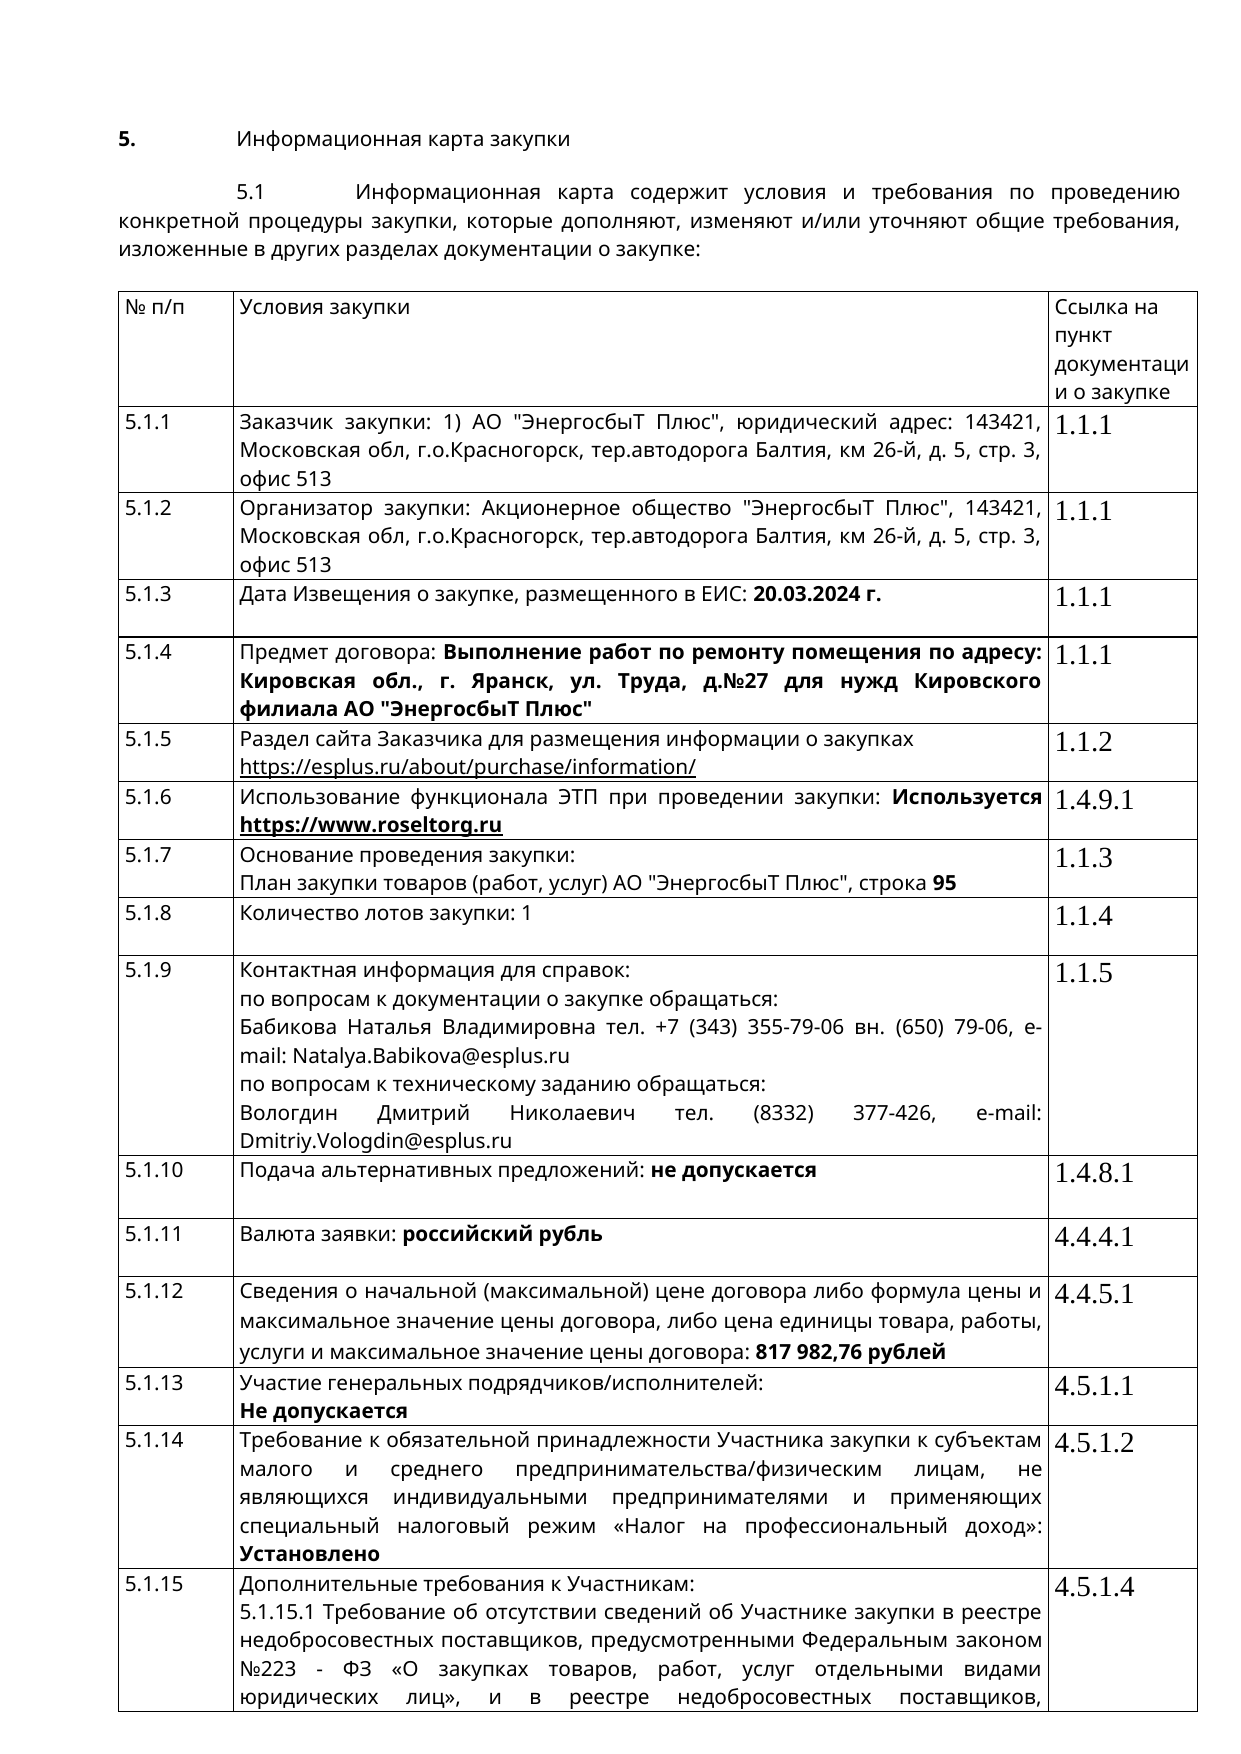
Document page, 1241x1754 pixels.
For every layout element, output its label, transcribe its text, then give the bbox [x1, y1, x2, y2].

table_cell 4.5.1.2 [1049, 1426, 1197, 1568]
table_cell Дата Извещения о закупке, размещенного в ЕИС: 20.03.2024 г. [234, 580, 1048, 636]
table_cell Количество лотов закупки: 1 [234, 898, 1048, 954]
table_cell Организатор закупки: Акционерное общество "ЭнергосбыТ Плюс", 143421, Московская обл, г.о.Красногорск, тер.автодорога Балтия, км 26-й, д. 5, стр. 3, офис 513 [234, 493, 1048, 578]
table_cell Контактная информация для справок: по вопросам к документации о закупке обращаться: Бабикова Наталья Владимировна тел. +7 (343) 355-79-06 вн. (650) 79-06, e-mail: Natalya.Babikova@esplus.ru по вопросам к техническому заданию обращаться: Вологдин Дмитрий Николаевич тел. (8332) 377-426, e-mail: Dmitriy.Vologdin@esplus.ru [234, 956, 1048, 1154]
table_cell 1.1.2 [1049, 724, 1197, 781]
table_cell Предмет договора: Выполнение работ по ремонту помещения по адресу: Кировская обл., г. Яранск, ул. Труда, д.№27 для нужд Кировского филиала АО "ЭнергосбыТ Плюс" [234, 638, 1048, 723]
table_cell [119, 840, 233, 897]
table_cell Валюта заявки: российский рубль [234, 1219, 1048, 1276]
table_cell Подача альтернативных предложений: не допускается [234, 1156, 1048, 1218]
table_cell 1.4.9.1 [1049, 782, 1197, 839]
table_cell Основание проведения закупки: План закупки товаров (работ, услуг) АО "ЭнергосбыТ Плюс", строка 95 [234, 840, 1048, 897]
table_cell Участие генеральных подрядчиков/исполнителей: Не допускается [234, 1368, 1048, 1424]
table_cell [119, 1156, 233, 1218]
table_cell [119, 1368, 233, 1424]
table_cell [119, 638, 233, 723]
table_header № п/п [119, 292, 233, 406]
table_cell 1.1.3 [1049, 840, 1197, 897]
table_cell 1.1.1 [1049, 580, 1197, 636]
table_cell [119, 580, 233, 636]
table_cell Сведения о начальной (максимальной) цене договора либо формула цены и максимальное значение цены договора, либо цена единицы товара, работы, услуги и максимальное значение цены договора: 817 982,76 рублей [234, 1277, 1048, 1367]
table_cell Заказчик закупки: 1) АО "ЭнергосбыТ Плюс", юридический адрес: 143421, Московская обл, г.о.Красногорск, тер.автодорога Балтия, км 26-й, д. 5, стр. 3, офис 513 [234, 407, 1048, 492]
table_cell 1.1.1 [1049, 638, 1197, 723]
table_cell 1.1.1 [1049, 493, 1197, 578]
table_cell 1.1.5 [1049, 956, 1197, 1154]
table_cell [119, 1219, 233, 1276]
table_cell Требование к обязательной принадлежности Участника закупки к субъектам малого и среднего предпринимательства/физическим лицам, не являющихся индивидуальными предпринимателями и применяющих специальный налоговый режим «Налог на профессиональный доход»: Установлено [234, 1426, 1048, 1568]
table_cell 1.1.4 [1049, 898, 1197, 954]
table_cell [119, 724, 233, 781]
table_cell 4.4.5.1 [1049, 1277, 1197, 1367]
table_cell [119, 1426, 233, 1568]
table_cell [119, 1277, 233, 1367]
table_cell [119, 782, 233, 839]
table_header Ссылка на пункт документации о закупке [1049, 292, 1197, 406]
table_cell [119, 1569, 233, 1711]
table_cell 1.4.8.1 [1049, 1156, 1197, 1218]
text 5.1 Информационная карта содержит условия и требования по проведению конкретной процедуры закупки, которые дополняют, изменяют и/или уточняют общие требования, изложенные в других разделах документации о закупке: [118, 177, 1181, 263]
table_cell [119, 407, 233, 492]
subtitle Информационная карта закупки [118, 124, 1181, 152]
table_cell Раздел сайта Заказчика для размещения информации о закупках https://esplus.ru/about/purchase/information/ [234, 724, 1048, 781]
table_cell 4.5.1.4 [1049, 1569, 1197, 1711]
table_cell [234, 1569, 1048, 1711]
table_header Условия закупки [234, 292, 1048, 406]
table_cell [119, 898, 233, 954]
table_cell 4.5.1.1 [1049, 1368, 1197, 1424]
table_cell [119, 493, 233, 578]
table_cell 4.4.4.1 [1049, 1219, 1197, 1276]
table_cell [119, 956, 233, 1154]
table_cell Использование функционала ЭТП при проведении закупки: Используется https://www.roseltorg.ru [234, 782, 1048, 839]
table_cell 1.1.1 [1049, 407, 1197, 492]
